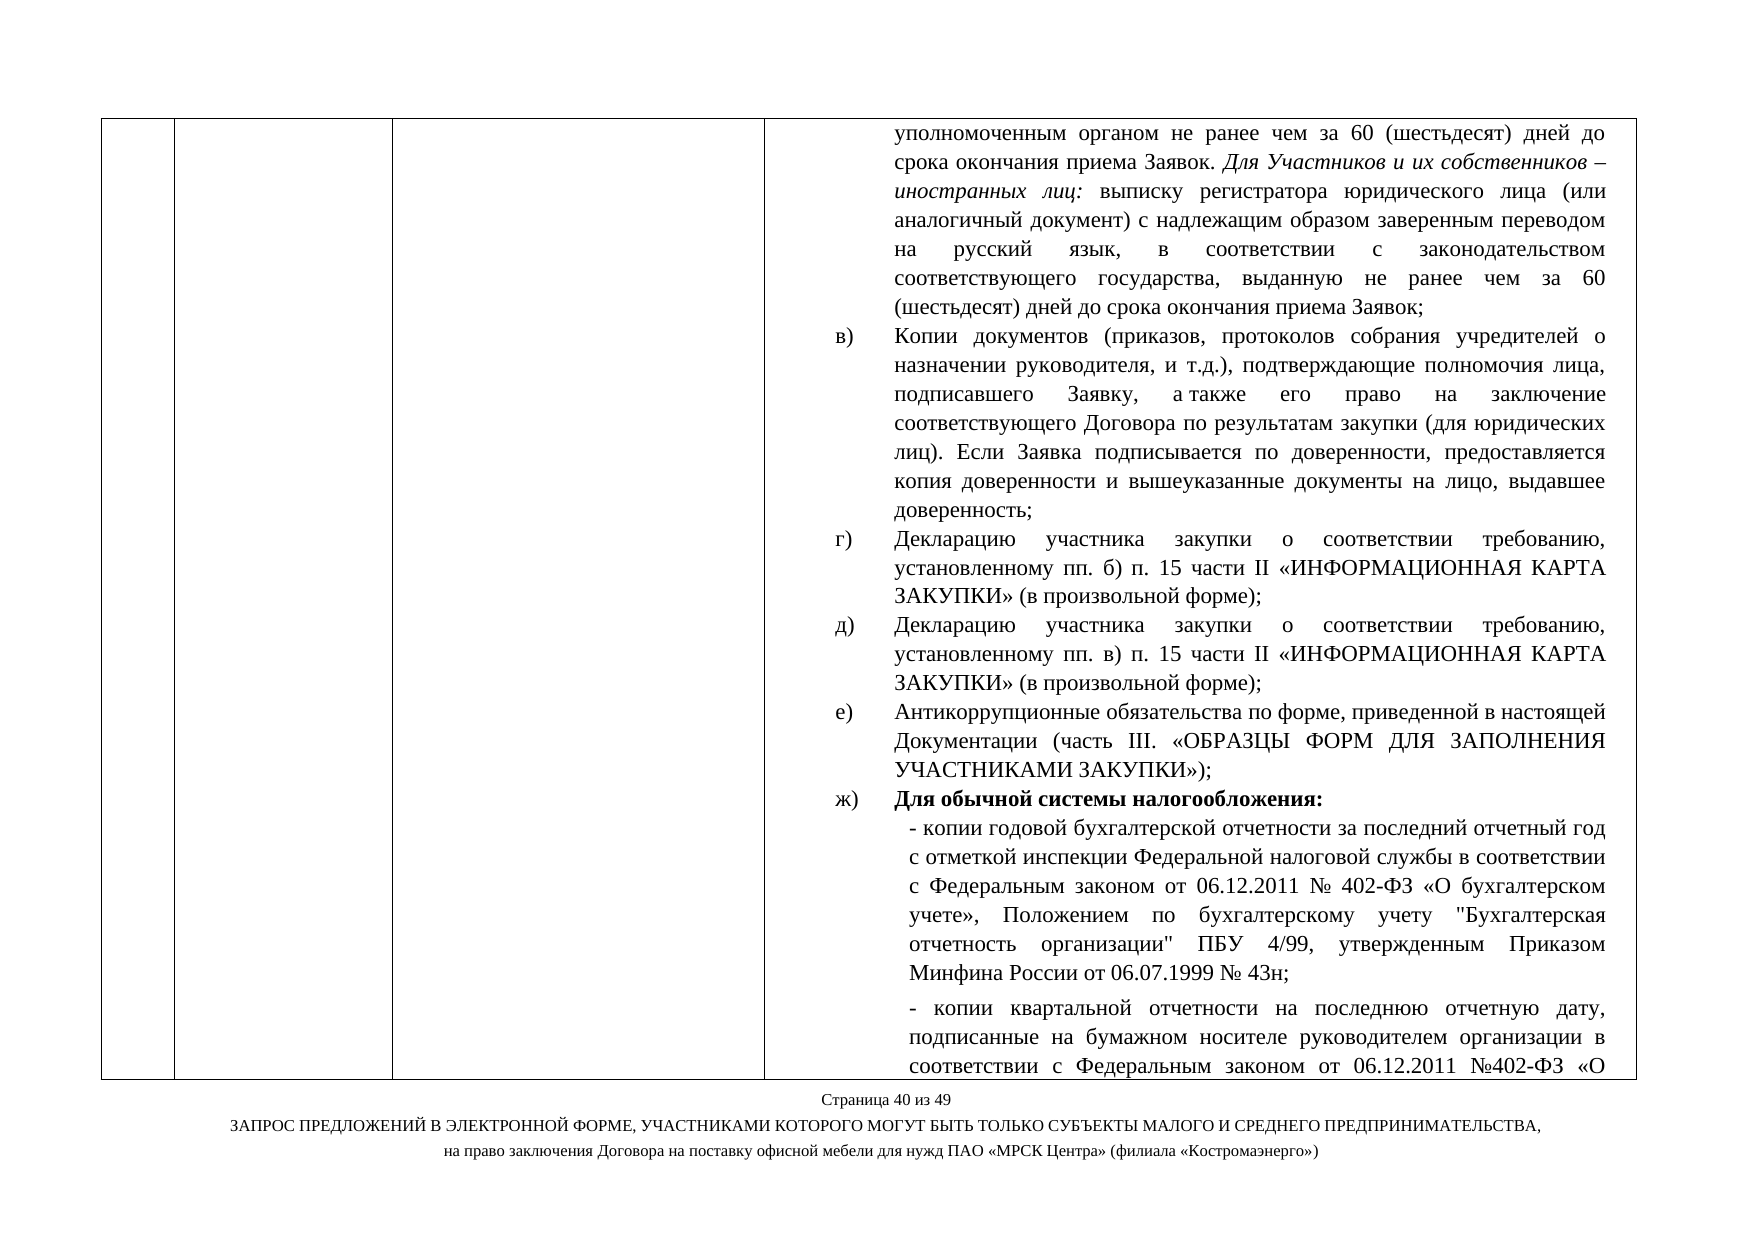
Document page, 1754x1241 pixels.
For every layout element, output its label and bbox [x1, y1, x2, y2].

table_cell [393, 119, 764, 1078]
table_cell [765, 119, 1636, 1078]
table_cell [102, 119, 174, 1078]
table_cell [175, 119, 392, 1078]
